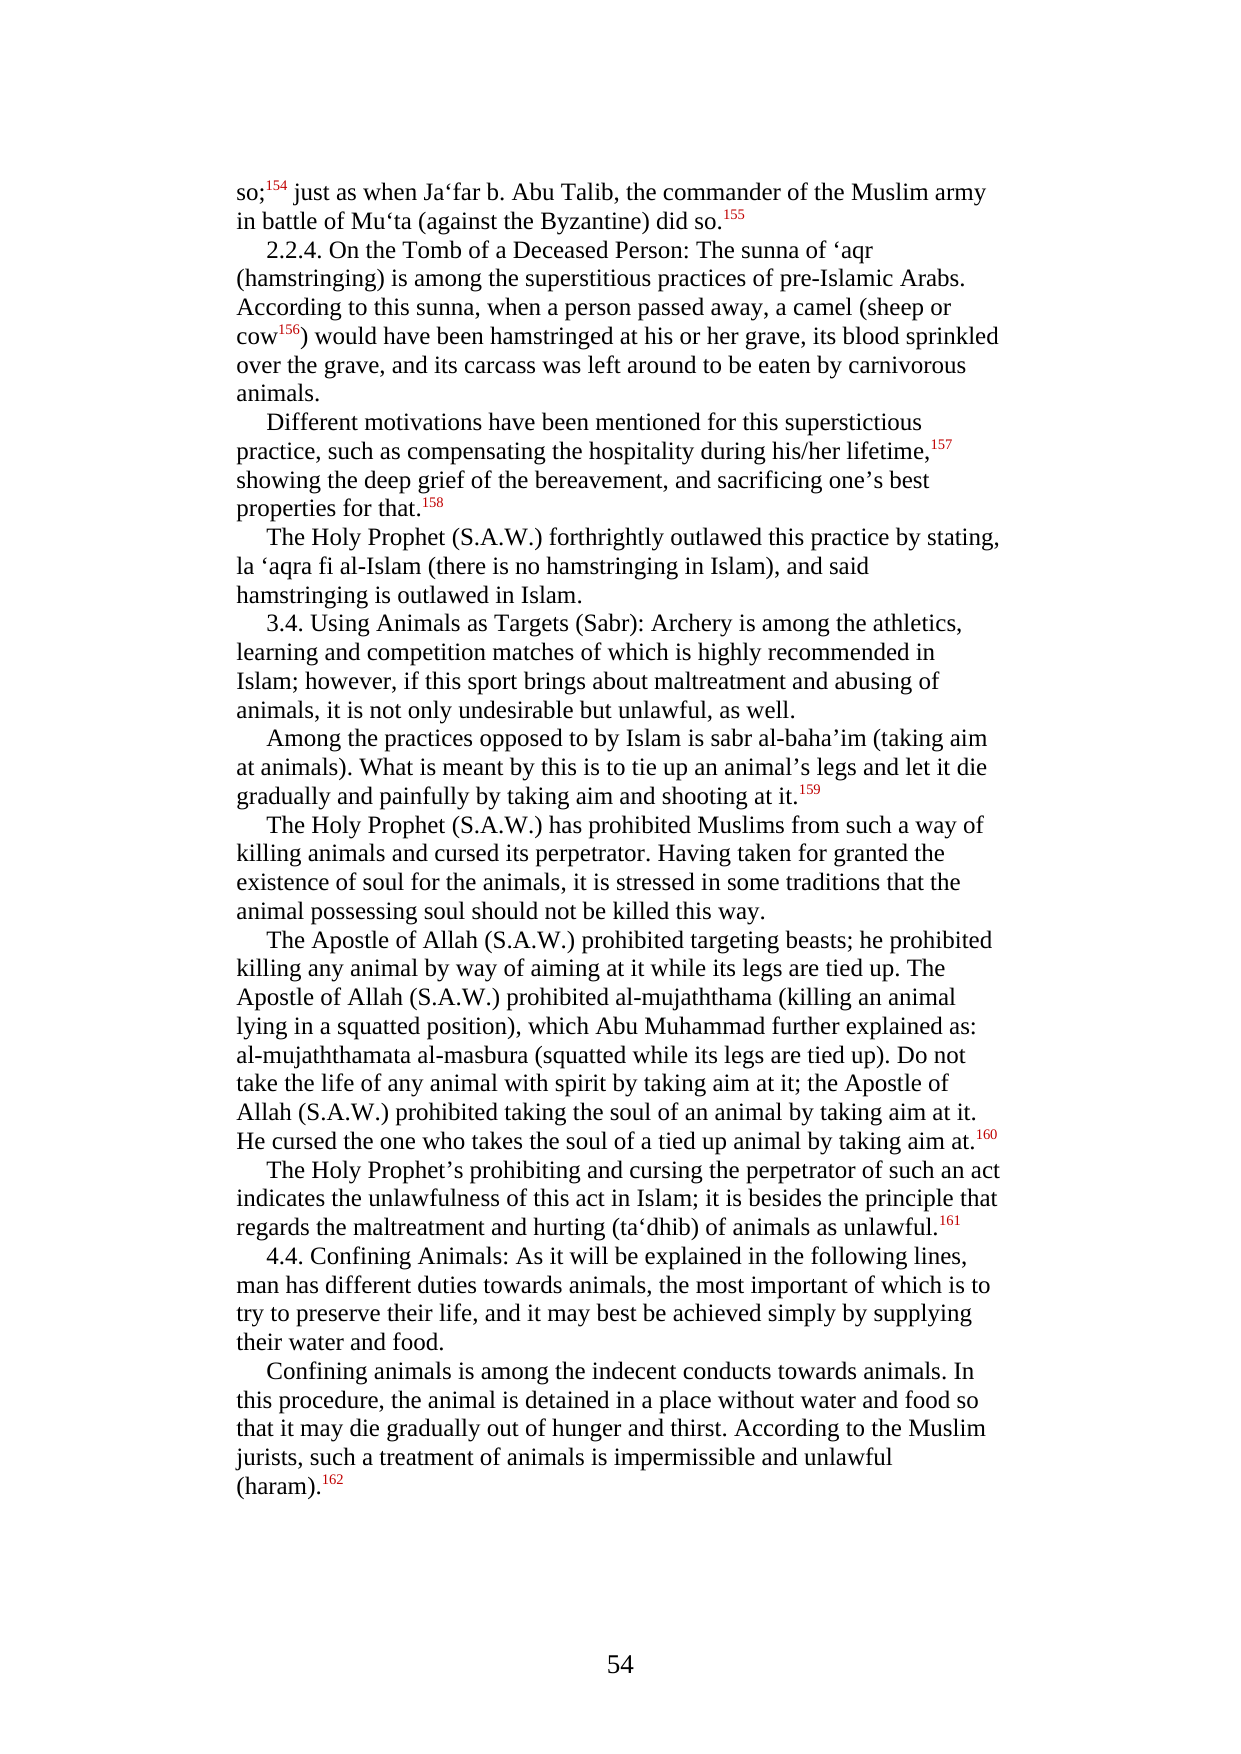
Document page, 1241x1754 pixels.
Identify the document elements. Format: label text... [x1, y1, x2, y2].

text Among the practices opposed to by Islam is sabr al-baha’im (taking aim at animals). What is meant by this is to tie up an animal’s legs and let it die gradually and painfully by taking aim and shooting at it.159 [236, 723, 1004, 810]
text 4.4. Confining Animals: As it will be explained in the following lines, man has different duties towards animals, the most important of which is to try to preserve their life, and it may best be achieved simply by supplying their water and food. [236, 1241, 1004, 1356]
text Different motivations have been mentioned for this superstictious practice, such as compensating the hospitality during his/her lifetime,157 showing the deep grief of the bereavement, and sacrificing one’s best properties for that.158 [236, 407, 1004, 522]
text Confining animals is among the indecent conducts towards animals. In this procedure, the animal is detained in a place without water and food so that it may die gradually out of hunger and thirst. According to the Muslim jurists, such a treatment of animals is impermissible and unlawful (haram).162 [236, 1356, 1004, 1500]
text The Holy Prophet (S.A.W.) forthrightly outlawed this practice by stating, la ‘aqra fi al-Islam (there is no hamstringing in Islam), and said hamstringing is outlawed in Islam. [236, 522, 1004, 608]
text 2.2.4. On the Tomb of a Deceased Person: The sunna of ‘aqr (hamstringing) is among the superstitious practices of pre-Islamic Arabs. According to this sunna, when a person passed away, a camel (sheep or cow156) would have been hamstringed at his or her grave, its blood sprinkled over the grave, and its carcass was left around to be eaten by carnivorous animals. [236, 235, 1004, 407]
text The Holy Prophet’s prohibiting and cursing the perpetrator of such an act indicates the unlawfulness of this act in Islam; it is besides the principle that regards the maltreatment and hurting (ta‘dhib) of animals as unlawful.161 [236, 1155, 1004, 1241]
text 3.4. Using Animals as Targets (Sabr): Archery is among the athletics, learning and competition matches of which is highly recommended in Islam; however, if this sport brings about maltreatment and abusing of animals, it is not only undesirable but unlawful, as well. [236, 608, 1004, 723]
text The Apostle of Allah (S.A.W.) prohibited targeting beasts; he prohibited killing any animal by way of aiming at it while its legs are tied up. The Apostle of Allah (S.A.W.) prohibited al-mujaththama (killing an animal lying in a squatted position), which Abu Muhammad further explained as: al-mujaththamata al-masbura (squatted while its legs are tied up). Do not take the life of any animal with spirit by taking aim at it; the Apostle of Allah (S.A.W.) prohibited taking the soul of an animal by taking aim at it. He cursed the one who takes the soul of a tied up animal by taking aim at.160 [236, 925, 1004, 1155]
text The Holy Prophet (S.A.W.) has prohibited Muslims from such a way of killing animals and cursed its perpetrator. Having taken for granted the existence of soul for the animals, it is stressed in some traditions that the animal possessing soul should not be killed this way. [236, 810, 1004, 925]
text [236, 177, 1004, 235]
